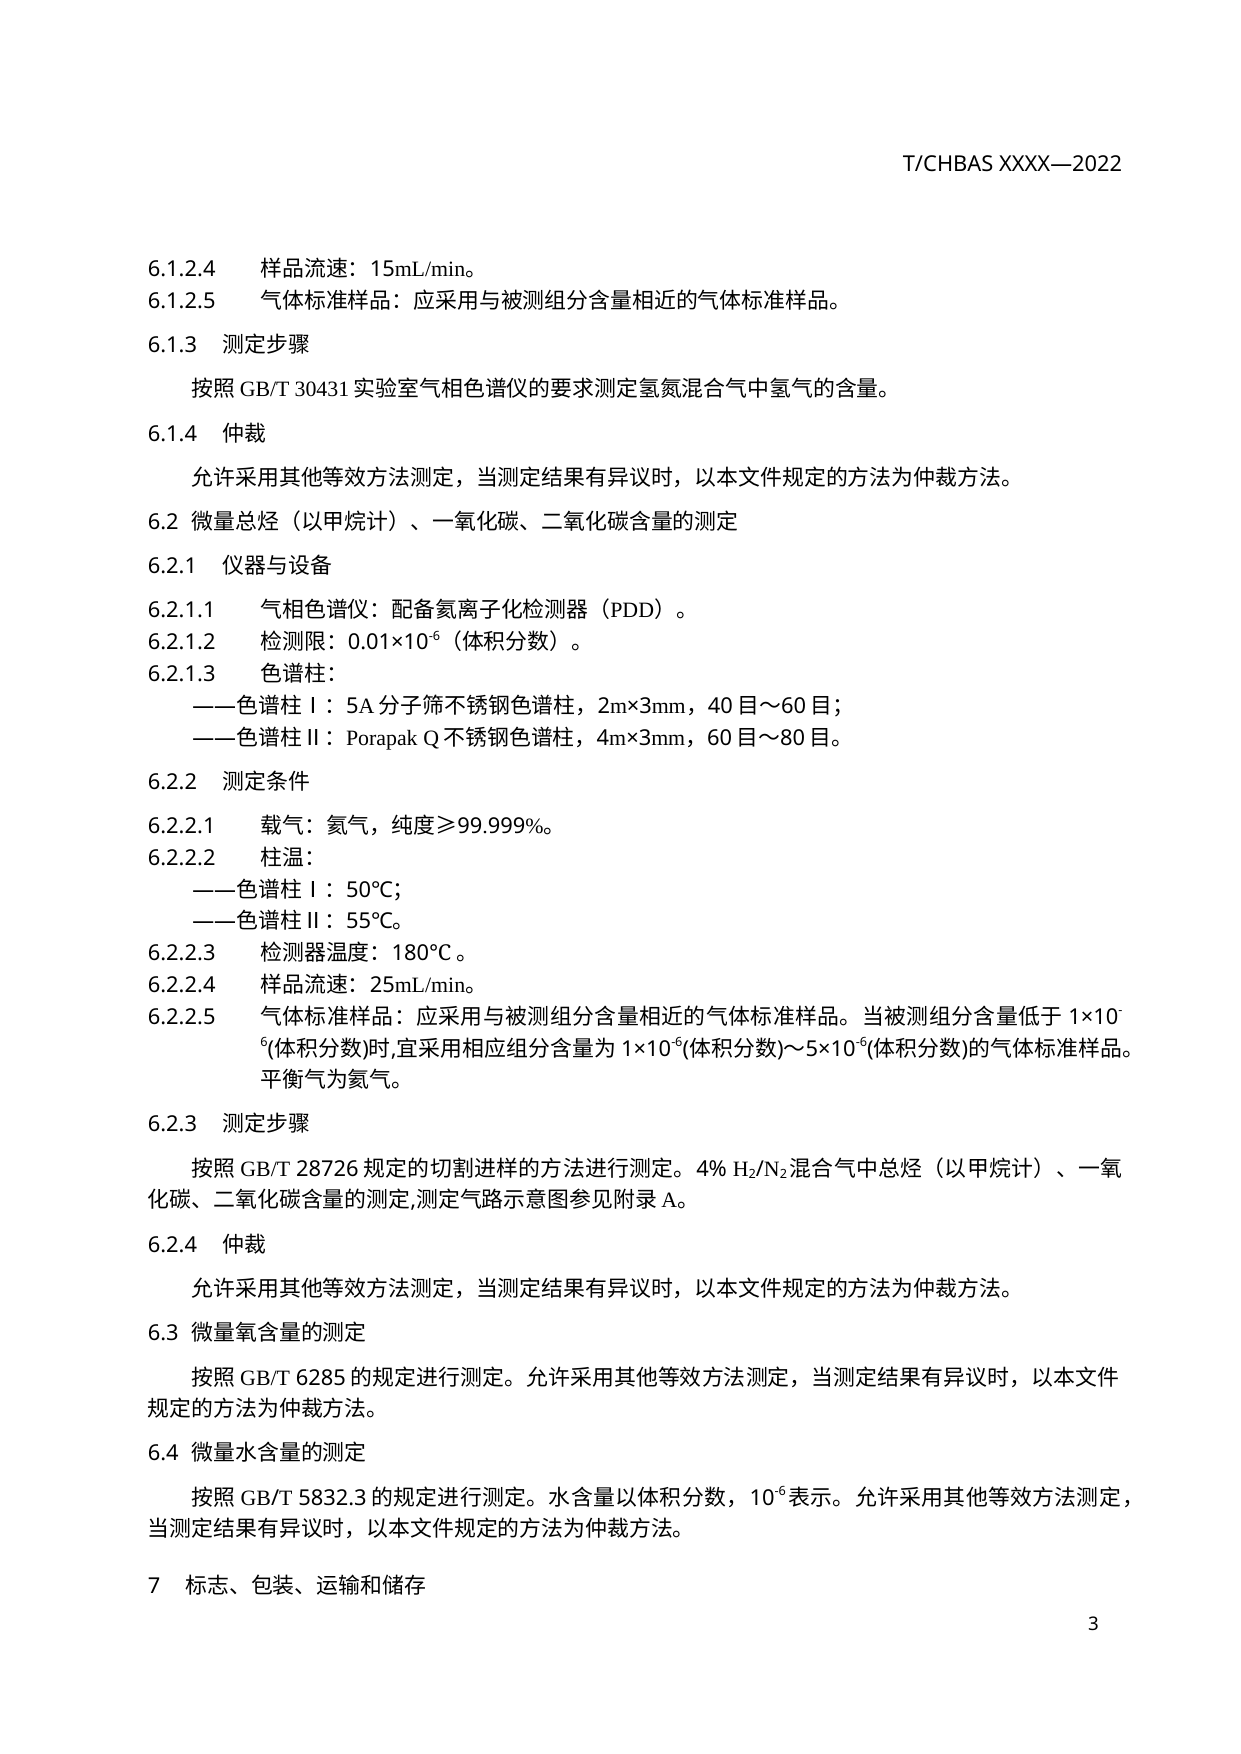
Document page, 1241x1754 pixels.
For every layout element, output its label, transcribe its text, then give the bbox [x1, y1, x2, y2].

list 检测限：0.01×10-6（体积分数）。 [148, 624, 1122, 656]
list 载气：氦气，纯度≥99.999%。 [148, 808, 1122, 840]
list 仲裁 [148, 416, 1122, 447]
list 柱温： [148, 840, 1122, 872]
list 测定步骤 [148, 327, 1122, 359]
text 色谱柱Ⅰ：5A分子筛不锈钢色谱柱，2m×3mm，40目～60目； [192, 688, 1122, 719]
list 仪器与设备 [148, 548, 1122, 580]
list 样品流速：25mL/min。 [148, 967, 1122, 999]
text 按照GB/T 6285的规定进行测定。允许采用其他等效方法测定，当测定结果有异议时，以本文件规定的方法为仲裁方法。 [148, 1359, 1122, 1423]
text 色谱柱Ⅱ：55℃。 [192, 903, 1122, 935]
list 测定步骤 [148, 1106, 1122, 1138]
text 按照GB/T 28726规定的切割进样的方法进行测定。4% H2/N2混合气中总烃（以甲烷计）、一氧化碳、二氧化碳含量的测定,测定气路示意图参见附录A。 [148, 1151, 1122, 1214]
list 测定条件 [148, 764, 1122, 796]
list 仲裁 [148, 1227, 1122, 1258]
text 色谱柱Ⅱ：Porapak Q不锈钢色谱柱，4m×3mm，60目～80目。 [192, 719, 1122, 751]
list 检测器温度：180℃ 。 [148, 935, 1122, 967]
list 微量氧含量的测定 [148, 1315, 1122, 1347]
text 按照GB/T 30431实验室气相色谱仪的要求测定氢氮混合气中氢气的含量。 [148, 371, 1122, 403]
list 色谱柱： [148, 656, 1122, 688]
text 允许采用其他等效方法测定，当测定结果有异议时，以本文件规定的方法为仲裁方法。 [148, 460, 1122, 491]
list 气体标准样品：应采用与被测组分含量相近的气体标准样品。 [148, 283, 1122, 314]
list 气体标准样品：应采用与被测组分含量相近的气体标准样品。当被测组分含量低于1×10-6(体积分数)时,宜采用相应组分含量为1×10-6(体积分数)～5×10-6(体积分数)的气体标准样品。平衡气为氦气。 [148, 999, 1122, 1094]
list 样品流速：15mL/min。 [148, 251, 1122, 283]
text 色谱柱Ⅰ：50℃； [192, 872, 1122, 903]
list 微量水含量的测定 [148, 1435, 1122, 1467]
text 允许采用其他等效方法测定，当测定结果有异议时，以本文件规定的方法为仲裁方法。 [148, 1271, 1122, 1303]
list 气相色谱仪：配备氦离子化检测器（PDD）。 [148, 592, 1122, 624]
list 标志、包装、运输和储存 [148, 1568, 1122, 1600]
text 按照GB/T 5832.3的规定进行测定。水含量以体积分数，10-6表示。允许采用其他等效方法测定，当测定结果有异议时，以本文件规定的方法为仲裁方法。 [148, 1480, 1122, 1543]
list 微量总烃（以甲烷计）、一氧化碳、二氧化碳含量的测定 [148, 504, 1122, 536]
